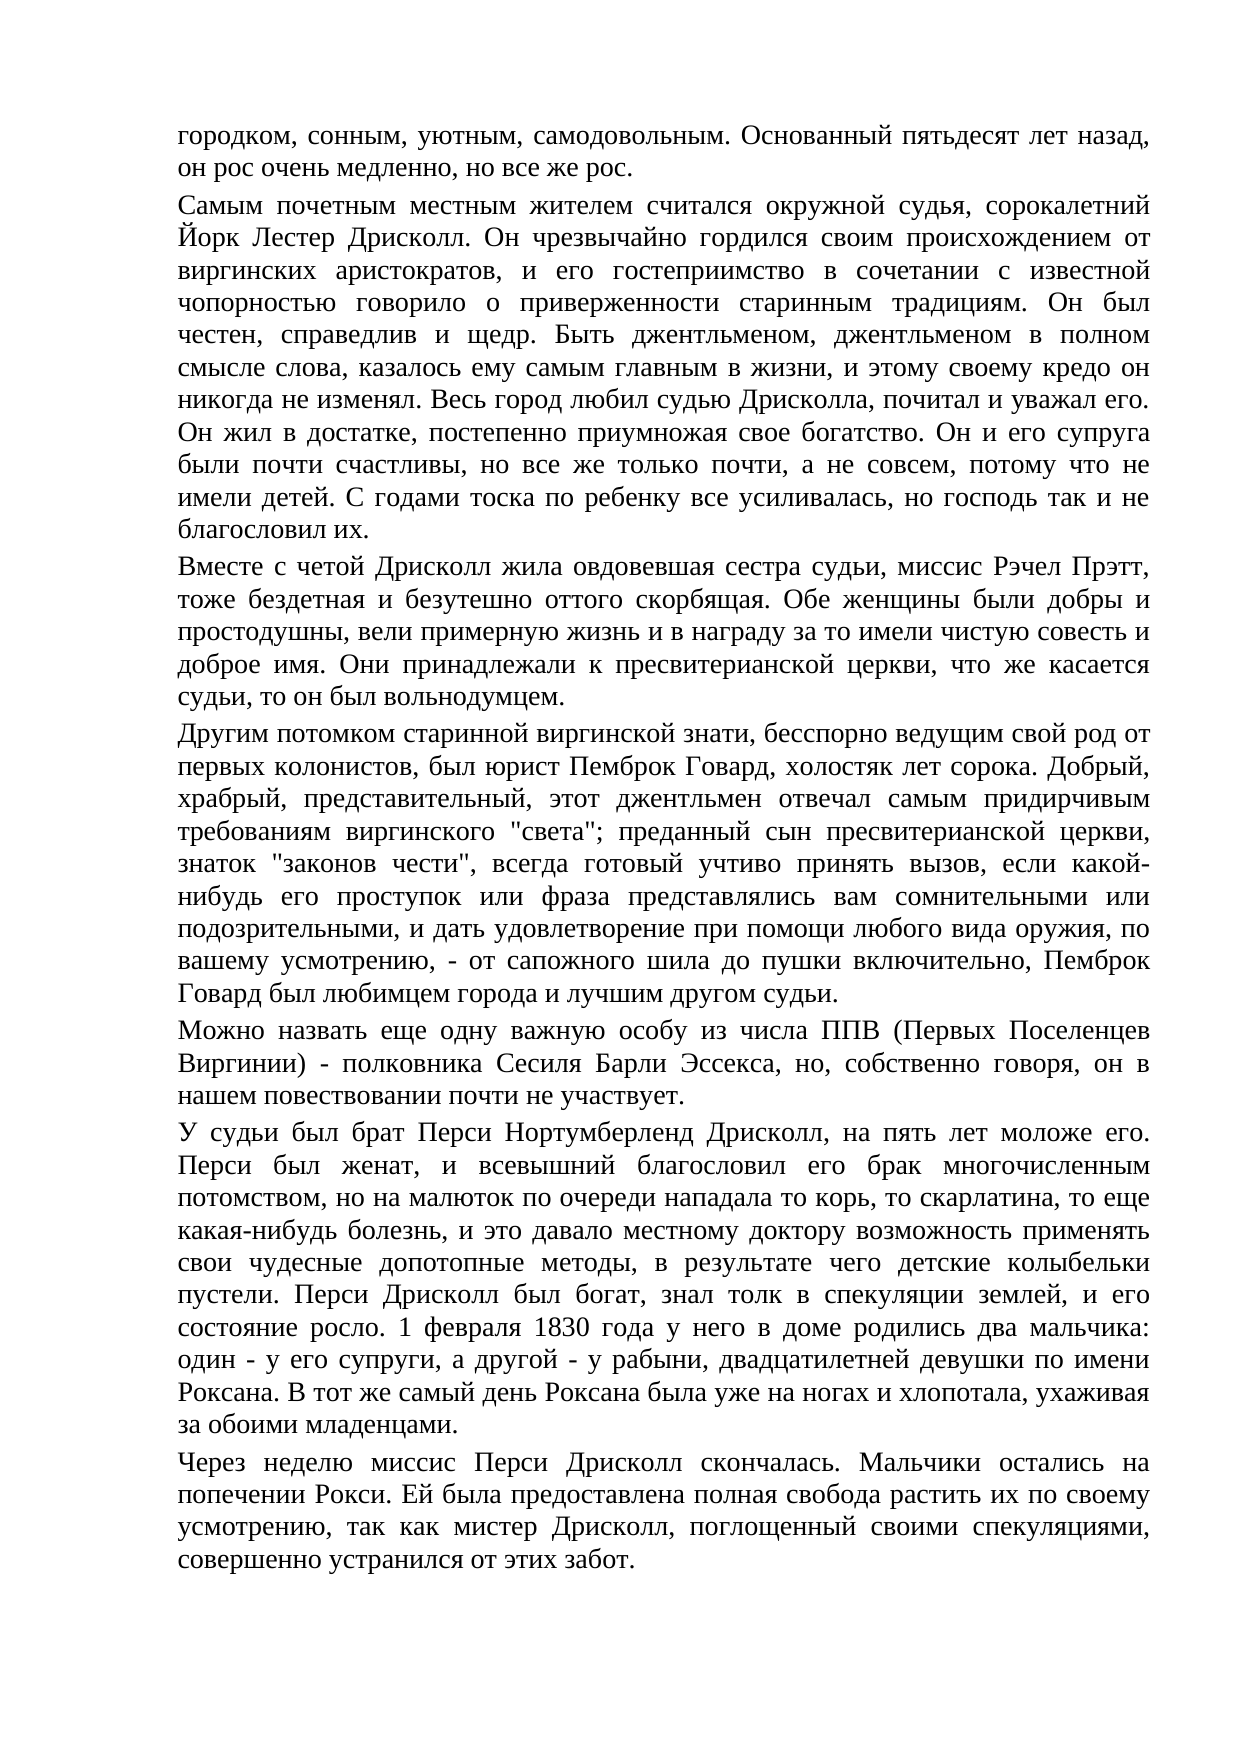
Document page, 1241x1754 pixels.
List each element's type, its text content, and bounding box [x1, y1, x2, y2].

text У судьи был брат Перси Нортумберленд Дрисколл, на пять лет моложе его. Перси был женат, и всевышний благословил его брак многочисленным потомством, но на малюток по очереди нападала то корь, то скарлатина, то еще какая-нибудь болезнь, и это давало местному доктору возможность применять свои чудесные допотопные методы, в результате чего детские колыбельки пустели. Перси Дрисколл был богат, знал толк в спекуляции землей, и его состояние росло. 1 февраля 1830 года у него в доме родились два мальчика: один - у его супруги, а другой - у рабыни, двадцатилетней девушки по имени Роксана. В тот же самый день Роксана была уже на ногах и хлопотала, ухаживая за обоими младенцами. [177, 1116, 1152, 1439]
text Другим потомком старинной виргинской знати, бесспорно ведущим свой род от первых колонистов, был юрист Пемброк Говард, холостяк лет сорока. Добрый, храбрый, представительный, этот джентльмен отвечал самым придирчивым требованиям виргинского "света"; преданный сын пресвитерианской церкви, знаток "законов чести", всегда готовый учтиво принять вызов, если какой-нибудь его проступок или фраза представлялись вам сомнительными или подозрительными, и дать удовлетворение при помощи любого вида оружия, по вашему усмотрению, - от сапожного шила до пушки включительно, Пемброк Говард был любимцем города и лучшим другом судьи. [177, 717, 1152, 1008]
text Вместе с четой Дрисколл жила овдовевшая сестра судьи, миссис Рэчел Прэтт, тоже бездетная и безутешно оттого скорбящая. Обе женщины были добры и простодушны, вели примерную жизнь и в награду за то имели чистую совесть и доброе имя. Они принадлежали к пресвитерианской церкви, что же касается судьи, то он был вольнодумцем. [177, 549, 1152, 711]
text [177, 118, 1152, 183]
text Можно назвать еще одну важную особу из числа ППВ (Первых Поселенцев Виргинии) - полковника Сесиля Барли Эссекса, но, собственно говоря, он в нашем повествовании почти не участвует. [177, 1013, 1152, 1110]
text Самым почетным местным жителем считался окружной судья, сорокалетний Йорк Лестер Дрисколл. Он чрезвычайно гордился своим происхождением от виргинских аристократов, и его гостеприимство в сочетании с известной чопорностью говорило о приверженности старинным традициям. Он был честен, справедлив и щедр. Быть джентльменом, джентльменом в полном смысле слова, казалось ему самым главным в жизни, и этому своему кредо он никогда не изменял. Весь город любил судью Дрисколла, почитал и уважал его. Он жил в достатке, постепенно приумножая свое богатство. Он и его супруга были почти счастливы, но все же только почти, а не совсем, потому что не имели детей. С годами тоска по ребенку все усиливалась, но господь так и не благословил их. [177, 188, 1152, 544]
text Через неделю миссис Перси Дрисколл скончалась. Мальчики остались на попечении Рокси. Ей была предоставлена полная свобода растить их по своему усмотрению, так как мистер Дрисколл, поглощенный своими спекуляциями, совершенно устранился от этих забот. [177, 1444, 1152, 1574]
